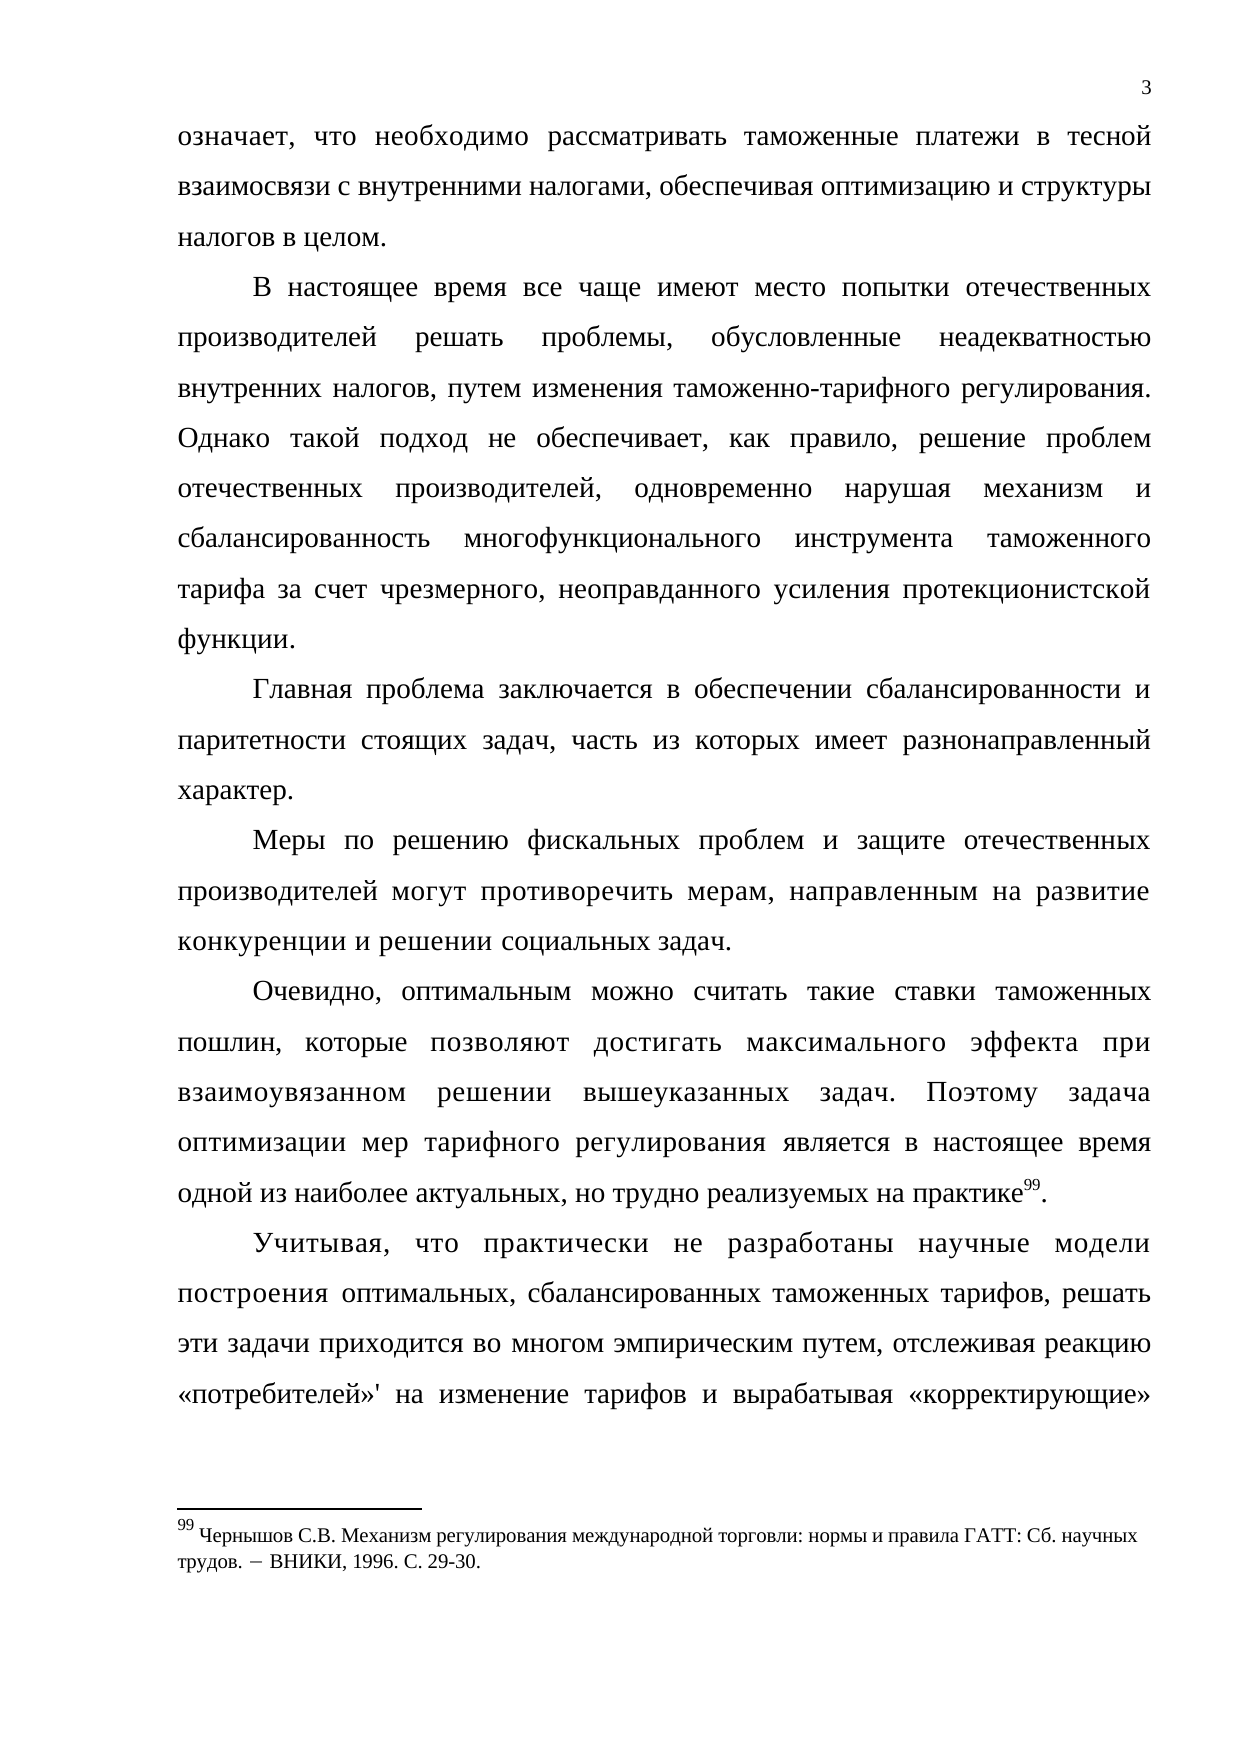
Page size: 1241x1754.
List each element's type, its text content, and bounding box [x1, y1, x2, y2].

text В настоящее время все чаще имеют место попытки отечественных производителей решать проблемы, обусловленные неадекватностью внутренних налогов, путем изменения таможенно-тарифного регулирования. Однако такой подход не обеспечивает, как правило, решение проблем отечественных производителей, одновременно нарушая механизм и сбалансированность многофункционального инструмента таможенного тарифа за счет чрезмерного, неоправданного усиления протекционистской функции. [177, 269, 1152, 655]
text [177, 118, 1152, 252]
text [177, 1225, 1152, 1409]
text Главная проблема заключается в обеспечении сбалансированности и паритетности стоящих задач, часть из которых имеет разнонаправленный характер. [177, 672, 1152, 806]
text Меры по решению фискальных проблем и защите отечественных производителей могут противоречить мерам, направленным на развитие конкуренции и решении социальных задач. [177, 822, 1152, 957]
text Очевидно, оптимальным можно считать такие ставки таможенных пошлин, которые позволяют достигать максимального эффекта при взаимоувязанном решении вышеуказанных задач. Поэтому задача оптимизации мер тарифного регулирования является в настоящее время одной из наиболее актуальных, но трудно реализуемых на практике. [177, 973, 1152, 1208]
